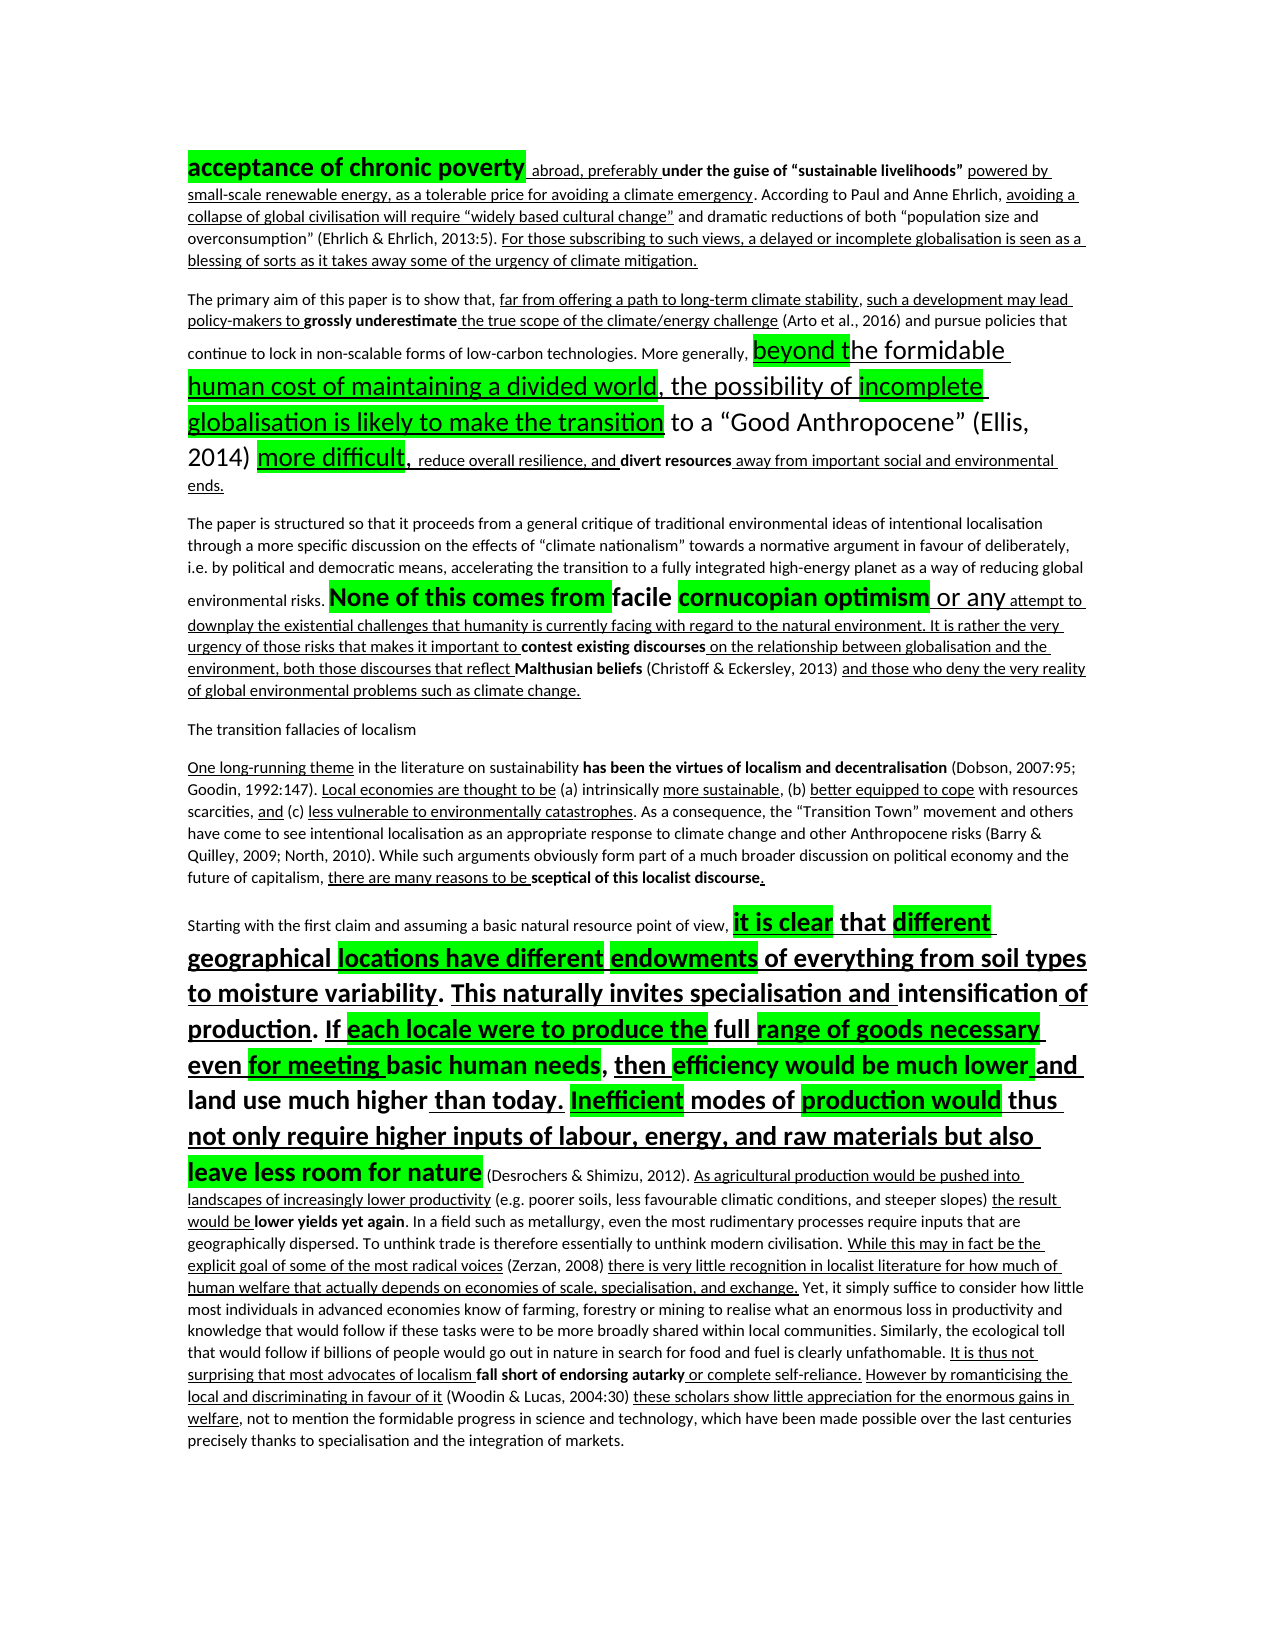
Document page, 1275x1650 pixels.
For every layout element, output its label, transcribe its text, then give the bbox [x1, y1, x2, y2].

text The primary aim of this paper is to show that, far from offering a path to long-term climate stability, such a development may lead policy-makers to grossly underestimate the true scope of the climate/energy challenge (Arto et al., 2016) and pursue policies that continue to lock in non-scalable forms of low-carbon technologies. More generally, beyond the formidable human cost of maintaining a divided world, the possibility of incomplete globalisation is likely to make the transition to a “Good Anthropocene” (Ellis, 2014) more difficult, reduce overall resilience, and divert resources away from important social and environmental ends. [187, 289, 1087, 495]
text The paper is structured so that it proceeds from a general critique of traditional environmental ideas of intentional localisation through a more specific discussion on the effects of “climate nationalism” towards a normative argument in favour of deliberately, i.e. by political and democratic means, accelerating the transition to a fully integrated high-energy planet as a way of reducing global environmental risks. None of this comes from facile cornucopian optimism or any attempt to downplay the existential challenges that humanity is currently facing with regard to the natural environment. It is rather the very urgency of those risks that makes it important to contest existing discourses on the relationship between globalisation and the environment, both those discourses that reflect Malthusian beliefs (Christoff & Eckersley, 2013) and those who deny the very reality of global environmental problems such as climate change. [187, 513, 1087, 701]
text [187, 150, 1087, 271]
text The transition fallacies of localism [187, 719, 1087, 739]
text One long-running theme in the literature on sustainability has been the virtues of localism and decentralisation (Dobson, 2007:95; Goodin, 1992:147). Local economies are thought to be (a) intrinsically more sustainable, (b) better equipped to cope with resources scarcities, and (c) less vulnerable to environmentally catastrophes. As a consequence, the “Transition Town” movement and others have come to see intentional localisation as an appropriate response to climate change and other Anthropocene risks (Barry & Quilley, 2009; North, 2010). While such arguments obviously form part of a much broader discussion on political economy and the future of capitalism, there are many reasons to be sceptical of this localist discourse. [187, 757, 1087, 887]
text Starting with the first claim and assuming a basic natural resource point of view, it is clear that different geographical locations have different endowments of everything from soil types to moisture variability. This naturally invites specialisation and intensification of production. If each locale were to produce the full range of goods necessary even for meeting basic human needs, then efficiency would be much lower and land use much higher than today. Inefficient modes of production would thus not only require higher inputs of labour, energy, and raw materials but also leave less room for nature (Desrochers & Shimizu, 2012). As agricultural production would be pushed into landscapes of increasingly lower productivity (e.g. poorer soils, less favourable climatic conditions, and steeper slopes) the result would be lower yields yet again. In a field such as metallurgy, even the most rudimentary processes require inputs that are geographically dispersed. To unthink trade is therefore essentially to unthink modern civilisation. While this may in fact be the explicit goal of some of the most radical voices (Zerzan, 2008) there is very little recognition in localist literature for how much of human welfare that actually depends on economies of scale, specialisation, and exchange. Yet, it simply suffice to consider how little most individuals in advanced economies know of farming, forestry or mining to realise what an enormous loss in productivity and knowledge that would follow if these tasks were to be more broadly shared within local communities. Similarly, the ecological toll that would follow if billions of people would go out in nature in search for food and fuel is clearly unfathomable. It is thus not surprising that most advocates of localism fall short of endorsing autarky or complete self-reliance. However by romanticising the local and discriminating in favour of it (Woodin & Lucas, 2004:30) these scholars show little appreciation for the enormous gains in welfare, not to mention the formidable progress in science and technology, which have been made possible over the last centuries precisely thanks to specialisation and the integration of markets. [187, 970, 1087, 1450]
